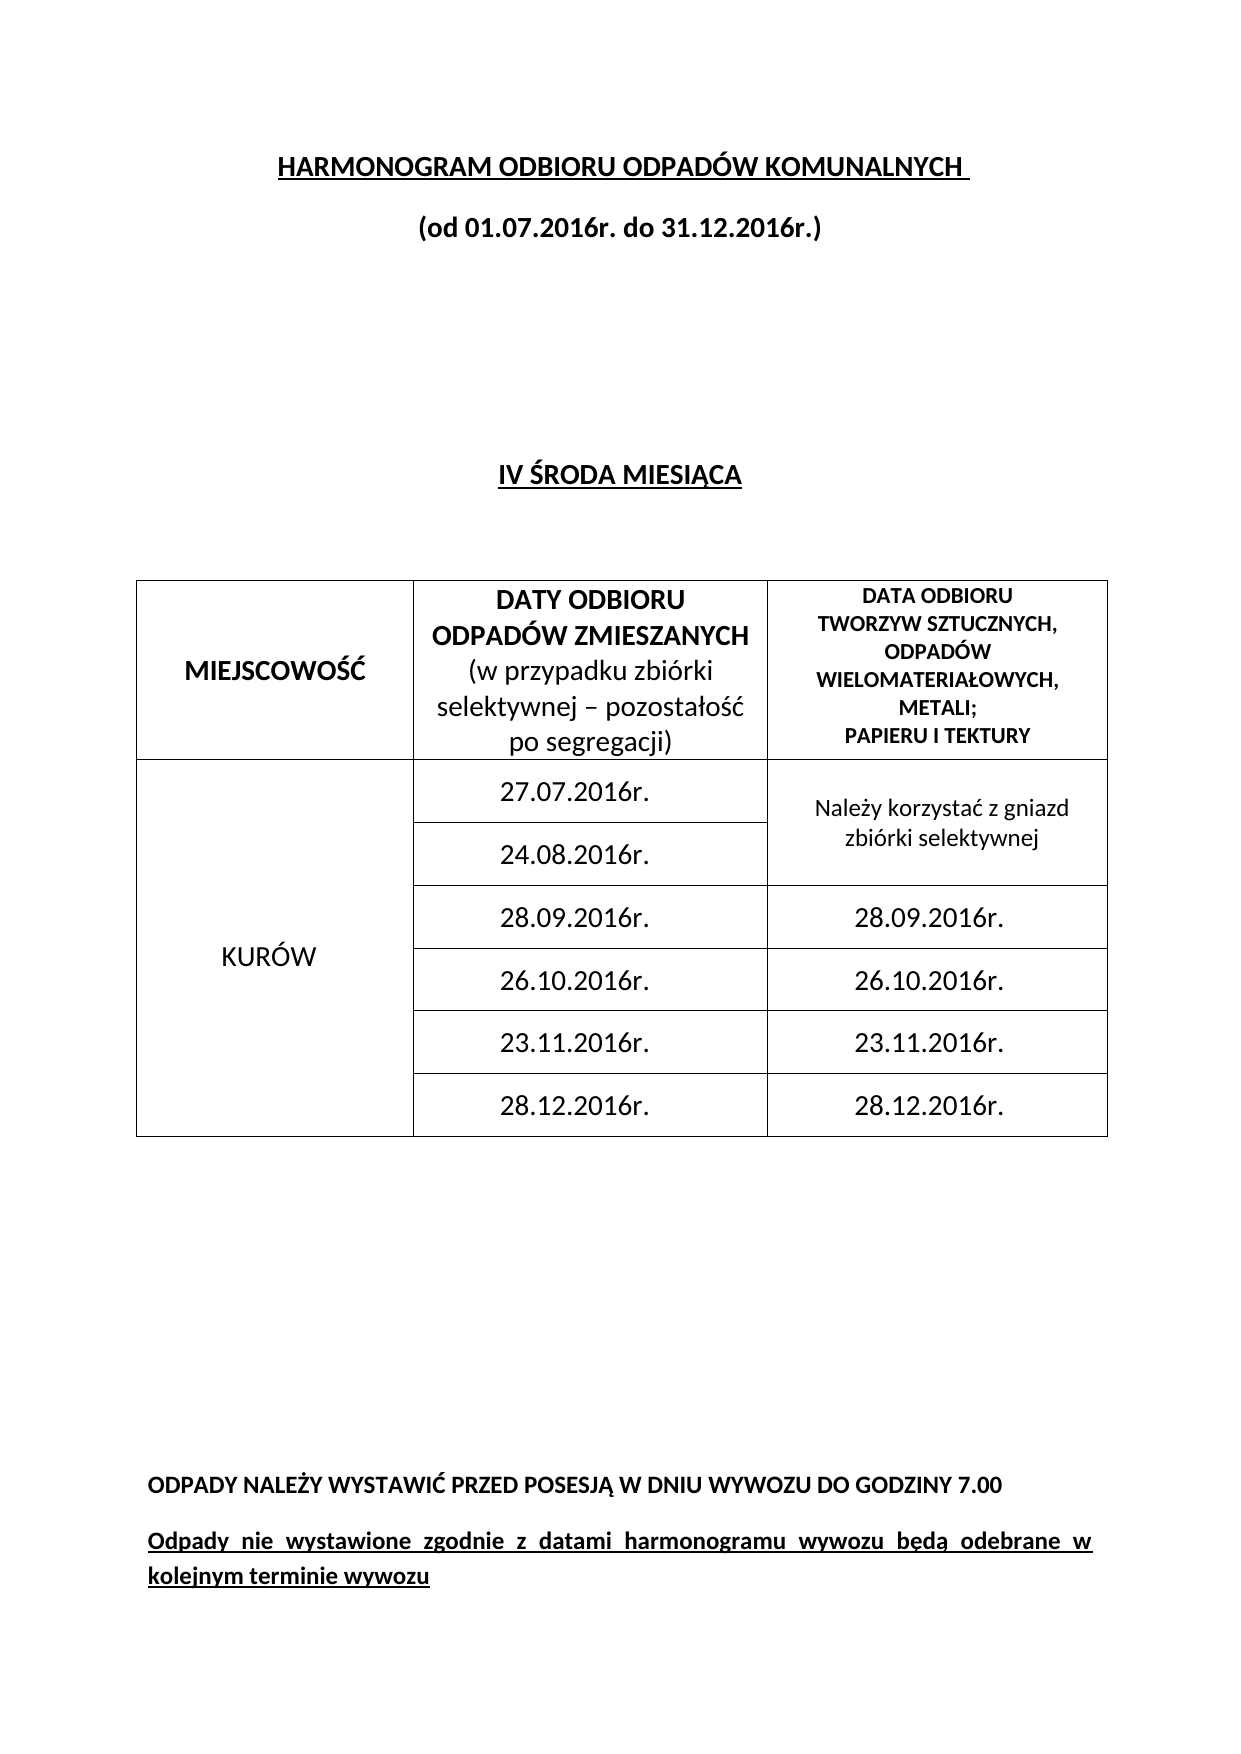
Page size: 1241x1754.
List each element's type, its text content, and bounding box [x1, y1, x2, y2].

table_cell 26.10.2016r. [768, 949, 1107, 1010]
table_cell 23.11.2016r. [414, 1011, 767, 1073]
text Odpady nie wystawione zgodnie z datami harmonogramu wywozu będą odebrane w kolejnym terminie wywozu [148, 1553, 1093, 1591]
text HARMONOGRAM ODBIORU ODPADÓW KOMUNALNYCH [148, 148, 1093, 183]
table_header DATY ODBIORU ODPADÓW ZMIESZANYCH (w przypadku zbiórki selektywnej – pozostałość po segregacji) [414, 581, 767, 759]
text ODPADY NALEŻY WYSTAWIĆ PRZED POSESJĄ W DNIU WYWOZU DO GODZINY 7.00 [148, 1469, 1093, 1500]
text Odpady nie wystawione zgodnie z datami harmonogramu wywozu będą odebrane w kolejnym terminie wywozu [148, 1525, 1093, 1551]
text IV ŚRODA MIESIĄCA [148, 456, 1093, 492]
table_cell 27.07.2016r. [414, 760, 767, 822]
table_header MIEJSCOWOŚĆ [137, 581, 413, 759]
table_cell 26.10.2016r. [414, 949, 767, 1010]
table_cell 24.08.2016r. [414, 823, 767, 885]
table_header DATA ODBIORU TWORZYW SZTUCZNYCH, ODPADÓW WIELOMATERIAŁOWYCH, METALI; PAPIERU I TEKTURY [768, 581, 1107, 759]
text (od 01.07.2016r. do 31.12.2016r.) [148, 209, 1093, 245]
table_cell 28.12.2016r. [768, 1074, 1107, 1136]
table_cell 28.12.2016r. [414, 1074, 767, 1136]
table_cell 28.09.2016r. [768, 886, 1107, 948]
table_cell 23.11.2016r. [768, 1011, 1107, 1073]
table_cell 28.09.2016r. [414, 886, 767, 948]
table_cell KURÓW [137, 760, 413, 1136]
table_cell Należy korzystać z gniazd zbiórki selektywnej [768, 760, 1107, 885]
